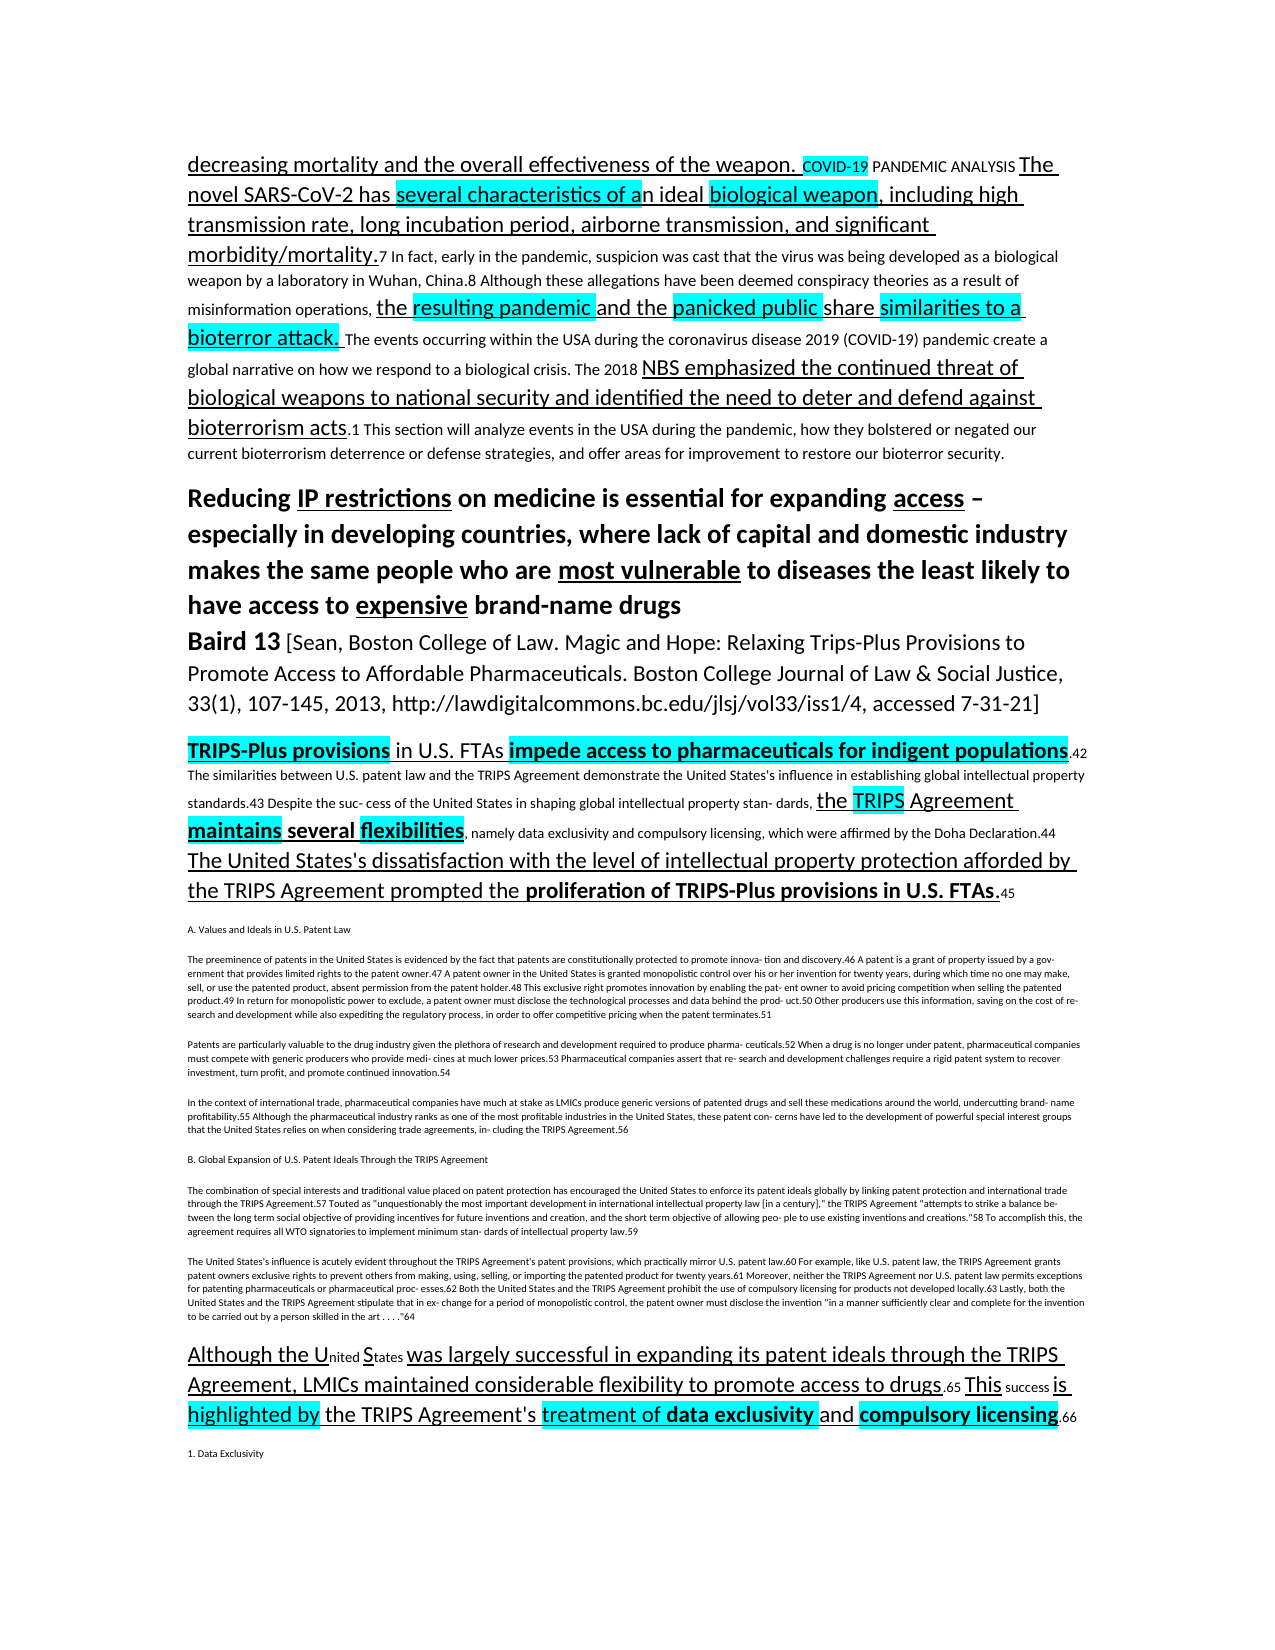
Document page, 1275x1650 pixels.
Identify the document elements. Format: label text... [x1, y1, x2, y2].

text The United States's influence is acutely evident throughout the TRIPS Agreement's patent provisions, which practically mirror U.S. patent law.60 For example, like U.S. patent law, the TRIPS Agreement grants patent owners exclusive rights to prevent others from making, using, selling, or importing the patented product for twenty years.61 Moreover, neither the TRIPS Agreement nor U.S. patent law permits exceptions for patenting pharmaceuticals or pharmaceutical proc- esses.62 Both the United States and the TRIPS Agreement prohibit the use of compulsory licensing for products not developed locally.63 Lastly, both the United States and the TRIPS Agreement stipulate that in ex- change for a period of monopolistic control, the patent owner must disclose the invention "in a manner sufficiently clear and complete for the invention to be carried out by a person skilled in the art . . . ."64 [187, 1255, 1087, 1323]
text Patents are particularly valuable to the drug industry given the plethora of research and development required to produce pharma- ceuticals.52 When a drug is no longer under patent, pharmaceutical companies must compete with generic producers who provide medi- cines at much lower prices.53 Pharmaceutical companies assert that re- search and development challenges require a rigid patent system to recover investment, turn profit, and promote continued innovation.54 [187, 1038, 1087, 1078]
text A. Values and Ideals in U.S. Patent Law [187, 923, 1087, 936]
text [187, 150, 1087, 463]
text TRIPS-Plus provisions in U.S. FTAs impede access to pharmaceuticals for indigent populations.42 The similarities between U.S. patent law and the TRIPS Agreement demonstrate the United States's influence in establishing global intellectual property standards.43 Despite the suc- cess of the United States in shaping global intellectual property stan- dards, the TRIPS Agreement maintains several flexibilities, namely data exclusivity and compulsory licensing, which were affirmed by the Doha Declaration.44 The United States's dissatisfaction with the level of intellectual property protection afforded by the TRIPS Agreement prompted the proliferation of TRIPS-Plus provisions in U.S. FTAs.45 [187, 736, 1087, 904]
text The combination of special interests and traditional value placed on patent protection has encouraged the United States to enforce its patent ideals globally by linking patent protection and international trade through the TRIPS Agreement.57 Touted as "unquestionably the most important development in international intellectual property law [in a century]," the TRIPS Agreement "attempts to strike a balance be- tween the long term social objective of providing incentives for future inventions and creation, and the short term objective of allowing peo- ple to use existing inventions and creations."58 To accomplish this, the agreement requires all WTO signatories to implement minimum stan- dards of intellectual property law.59 [187, 1184, 1087, 1238]
text Baird 13 [Sean, Boston College of Law. Magic and Hope: Relaxing Trips-Plus Provisions to Promote Access to Affordable Pharmaceuticals. Boston College Journal of Law & Social Justice, 33(1), 107-145, 2013, http://lawdigitalcommons.bc.edu/jlsj/vol33/iss1/4, accessed 7-31-21] [187, 624, 1087, 718]
text The preeminence of patents in the United States is evidenced by the fact that patents are constitutionally protected to promote innova- tion and discovery.46 A patent is a grant of property issued by a gov- ernment that provides limited rights to the patent owner.47 A patent owner in the United States is granted monopolistic control over his or her invention for twenty years, during which time no one may make, sell, or use the patented product, absent permission from the patent holder.48 This exclusive right promotes innovation by enabling the pat- ent owner to avoid pricing competition when selling the patented product.49 In return for monopolistic power to exclude, a patent owner must disclose the technological processes and data behind the prod- uct.50 Other producers use this information, saving on the cost of re- search and development while also expediting the regulatory process, in order to offer competitive pricing when the patent terminates.51 [187, 954, 1087, 1021]
text In the context of international trade, pharmaceutical companies have much at stake as LMICs produce generic versions of patented drugs and sell these medications around the world, undercutting brand- name profitability.55 Although the pharmaceutical industry ranks as one of the most profitable industries in the United States, these patent con- cerns have led to the development of powerful special interest groups that the United States relies on when considering trade agreements, in- cluding the TRIPS Agreement.56 [187, 1096, 1087, 1136]
text Although the United States was largely successful in expanding its patent ideals through the TRIPS Agreement, LMICs maintained considerable flexibility to promote access to drugs.65 This success is highlighted by the TRIPS Agreement's treatment of data exclusivity and compulsory licensing.66 [187, 1340, 1087, 1429]
text 1. Data Exclusivity [187, 1447, 1087, 1460]
subtitle Reducing IP restrictions on medicine is essential for expanding access – especially in developing countries, where lack of capital and domestic industry makes the same people who are most vulnerable to diseases the least likely to have access to expensive brand-name drugs [187, 482, 1087, 622]
